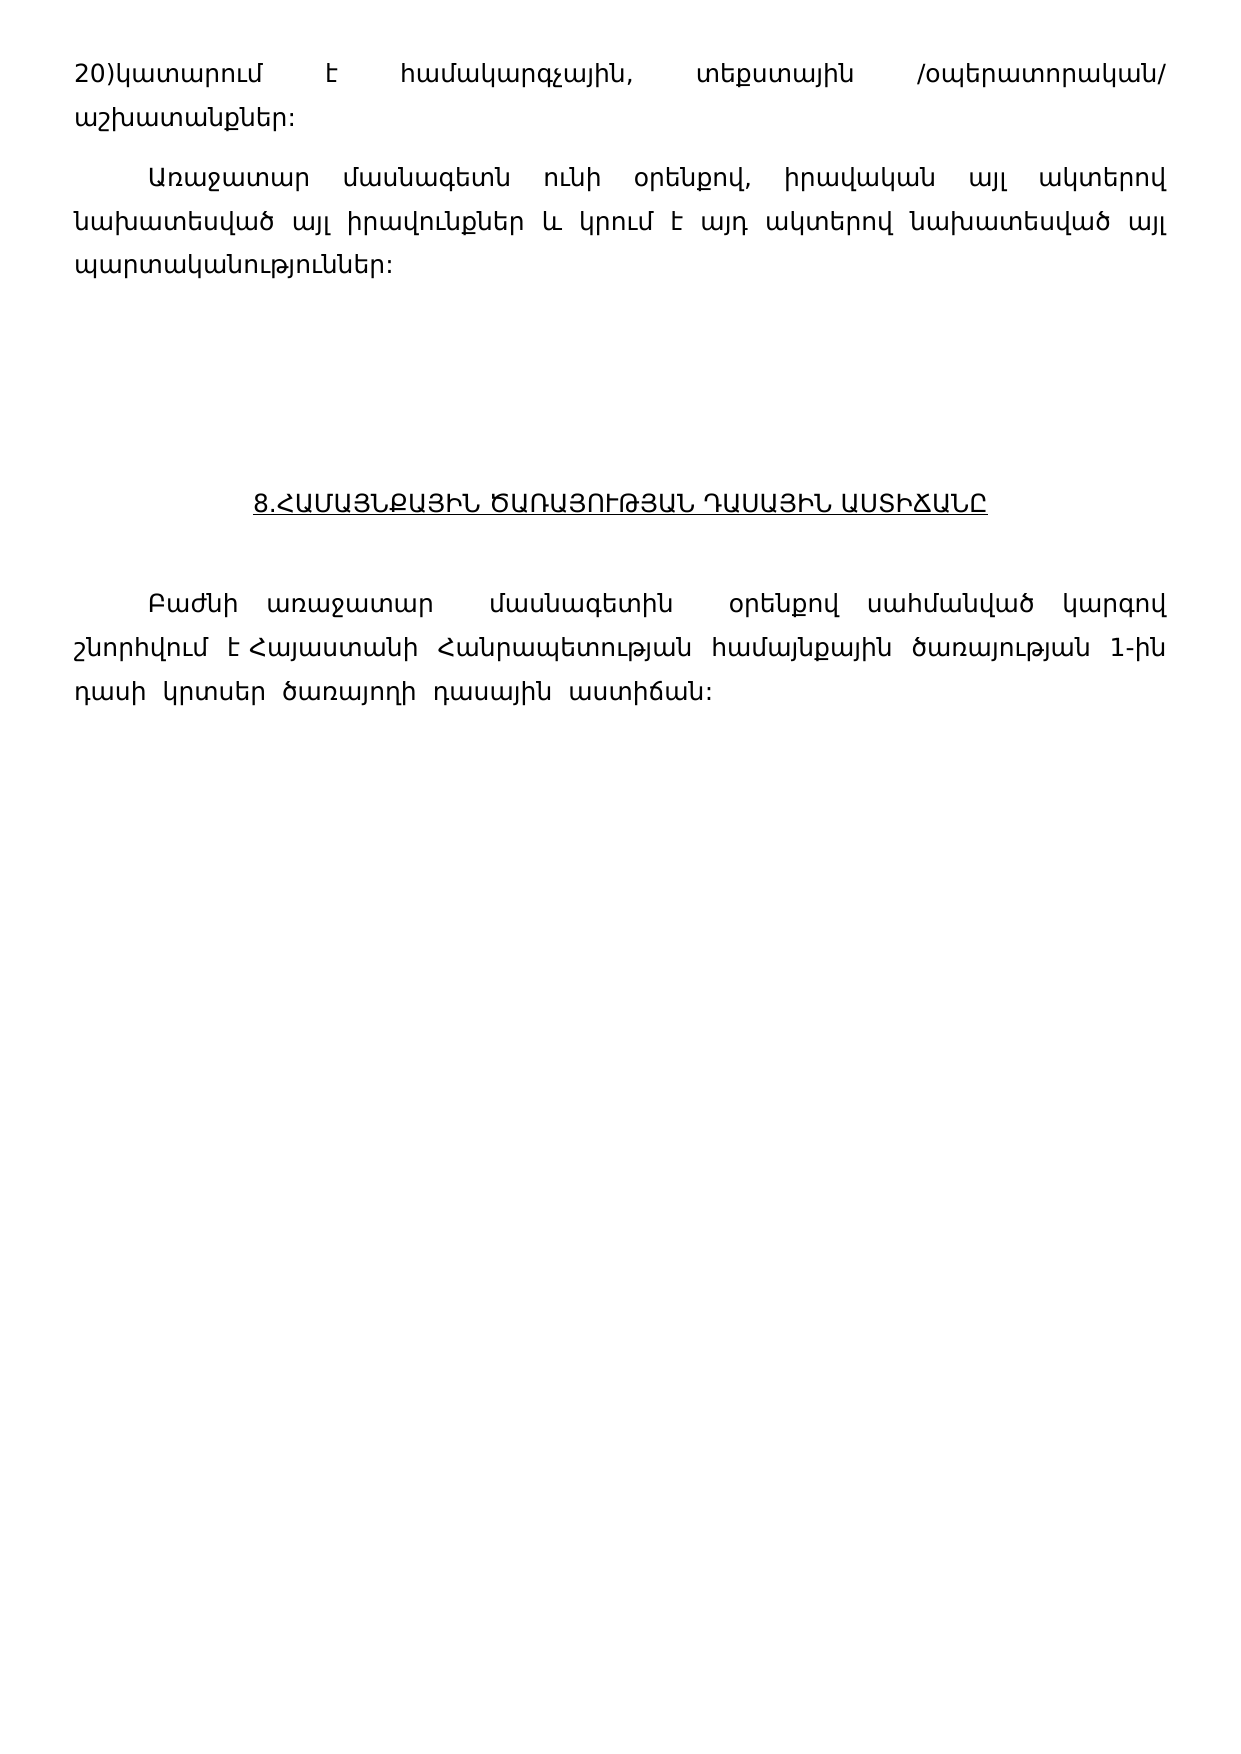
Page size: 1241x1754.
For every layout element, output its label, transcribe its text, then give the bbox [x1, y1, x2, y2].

list 20)կատարում է համակարգչային, տեքստային /օպերատորական/ աշխատանքներ: [74, 59, 1167, 132]
text Առաջատար մասնագետն ունի օրենքով, իրավական այլ ակտերով նախատեսված այլ իրավունքներ և կրում է այդ ակտերով նախատեսված այլ պարտականություններ: [74, 163, 1167, 280]
text Բաժնի առաջատար մասնագետին օրենքով սահմանված կարգով շնորհվում է Հայաստանի Հանրապետության համայնքային ծառայության 1-ին դասի կրտսեր ծառայողի դասային աստիճան: [74, 589, 1167, 706]
text 8.ՀԱՄԱՅՆՔԱՅԻՆ ԾԱՌԱՅՈՒԹՅԱՆ ԴԱՍԱՅԻՆ ԱՍՏԻՃԱՆԸ [74, 489, 1167, 518]
